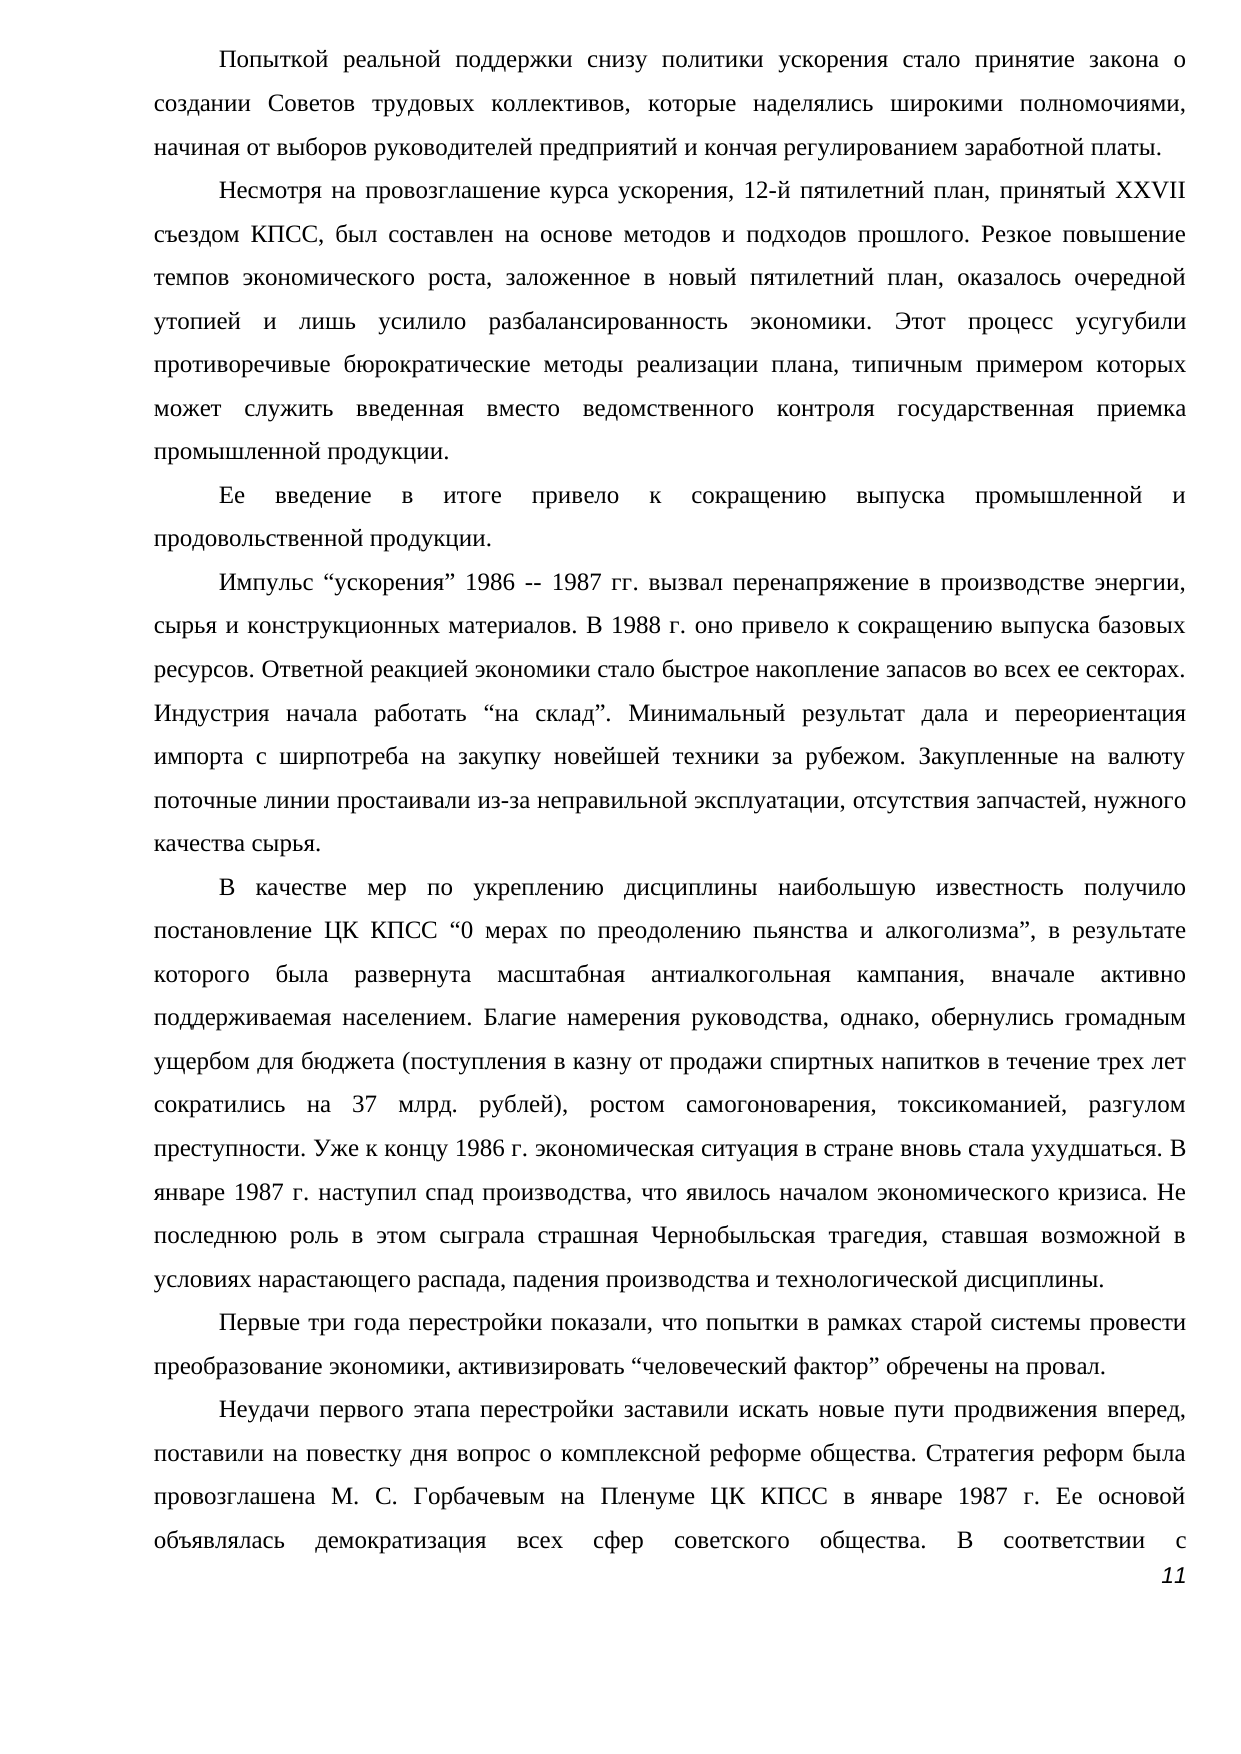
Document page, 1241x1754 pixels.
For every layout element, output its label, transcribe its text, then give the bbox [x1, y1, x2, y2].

text Первые три года перестройки показали, что попытки в рамках старой системы провести преобразование экономики, активизировать “человеческий фактор” обречены на провал. [153, 1307, 1187, 1380]
text В качестве мер по укреплению дисциплины наибольшую известность получило постановление ЦК КПСС “0 мерах по преодолению пьянства и алкоголизма”, в результате которого была развернута масштабная антиалкогольная кампания, вначале активно поддерживаемая населением. Благие намерения руководства, однако, обернулись громадным ущербом для бюджета (поступления в казну от продажи спиртных напитков в течение трех лет сократились на 37 млрд. рублей), ростом самогоноварения, токсикоманией, разгулом преступности. Уже к концу 1986 г. экономическая ситуация в стране вновь стала ухудшаться. В январе 1987 г. наступил спад производства, что явилось началом экономического кризиса. Не последнюю роль в этом сыграла страшная Чернобыльская трагедия, ставшая возможной в условиях нарастающего распада, падения производства и технологической дисциплины. [153, 872, 1187, 1293]
text Ее введение в итоге привело к сокращению выпуска промышленной и продовольственной продукции. [153, 480, 1187, 552]
text Попыткой реальной поддержки снизу политики ускорения стало принятие закона о создании Советов трудовых коллективов, которые наделялись широкими полномочиями, начиная от выборов руководителей предприятий и кончая регулированием заработной платы. [153, 44, 1187, 161]
text Импульс “ускорения” 1986 -- 1987 гг. вызвал перенапряжение в производстве энергии, сырья и конструкционных материалов. В 1988 г. оно привело к сокращению выпуска базовых ресурсов. Ответной реакцией экономики стало быстрое накопление запасов во всех ее секторах. Индустрия начала работать “на склад”. Минимальный результат дала и переориентация импорта с ширпотреба на закупку новейшей техники за рубежом. Закупленные на валюту поточные линии простаивали из-за неправильной эксплуатации, отсутствия запчастей, нужного качества сырья. [153, 567, 1187, 857]
text Несмотря на провозглашение курса ускорения, 12-й пятилетний план, принятый XXVII съездом КПСС, был составлен на основе методов и подходов прошлого. Резкое повышение темпов экономического роста, заложенное в новый пятилетний план, оказалось очередной утопией и лишь усилило разбалансированность экономики. Этот процесс усугубили противоречивые бюрократические методы реализации плана, типичным примером которых может служить введенная вместо ведомственного контроля государственная приемка промышленной продукции. [153, 175, 1187, 465]
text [153, 1394, 1187, 1554]
